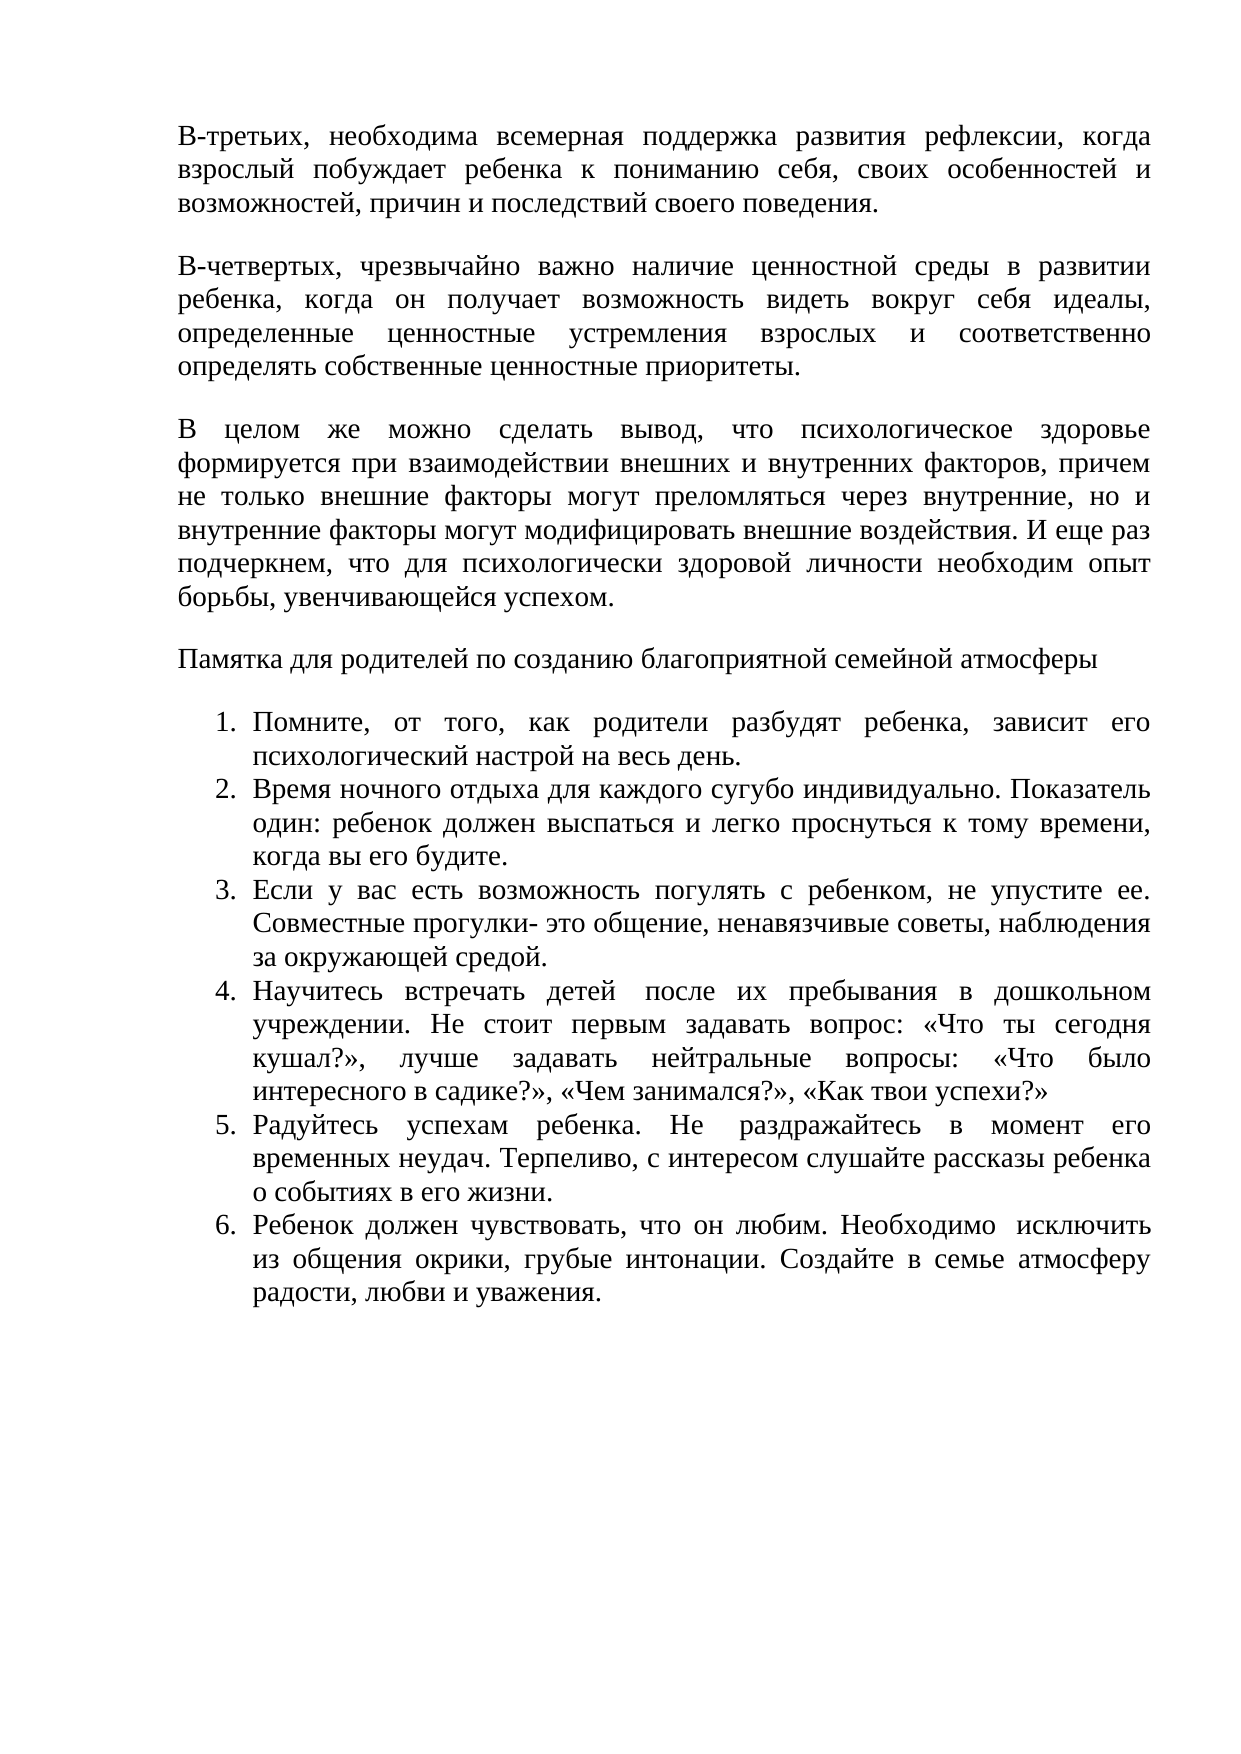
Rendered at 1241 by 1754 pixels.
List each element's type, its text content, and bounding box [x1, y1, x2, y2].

list Радуйтесь успехам ребенка. Не раздражайтесь в момент его временных неудач. Терпеливо, с интересом слушайте рассказы ребенка о событиях в его жизни. [215, 1107, 1152, 1207]
text В-четвертых, чрезвычайно важно наличие ценностной среды в развитии ребенка, когда он получает возможность видеть вокруг себя идеалы, определенные ценностные устремления взрослых и соответственно определять собственные ценностные приоритеты. [177, 248, 1152, 382]
list Время ночного отдыха для каждого сугубо индивидуально. Показатель один: ребенок должен выспаться и легко проснуться к тому времени, когда вы его будите. [215, 771, 1152, 872]
text В целом же можно сделать вывод, что психологическое здоровье формируется при взаимодействии внешних и внутренних факторов, причем не только внешние факторы могут преломляться через внутренние, но и внутренние факторы могут модифицировать внешние воздействия. И еще раз подчеркнем, что для психологически здоровой личности необходим опыт борьбы, увенчивающейся успехом. [177, 411, 1152, 612]
list Научитесь встречать детей после их пребывания в дошкольном учреждении. Не стоит первым задавать вопрос: «Что ты сегодня кушал?», лучше задавать нейтральные вопросы: «Что было интересного в садике?», «Чем занимался?», «Как твои успехи?» [215, 973, 1152, 1107]
text В-третьих, необходима всемерная поддержка развития рефлексии, когда взрослый побуждает ребенка к пониманию себя, своих особенностей и возможностей, причин и последствий своего поведения. [177, 118, 1152, 219]
text Памятка для родителей по созданию благоприятной семейной атмосферы [177, 642, 1152, 675]
list Ребенок должен чувствовать, что он любим. Необходимо исключить из общения окрики, грубые интонации. Создайте в семье атмосферу радости, любви и уважения. [215, 1207, 1152, 1308]
list Помните, от того, как родители разбудят ребенка, зависит его психологический настрой на весь день. [215, 704, 1152, 771]
list Если у вас есть возможность погулять с ребенком, не упустите ее. Совместные прогулки- это общение, ненавязчивые советы, наблюдения за окружающей средой. [215, 872, 1152, 973]
